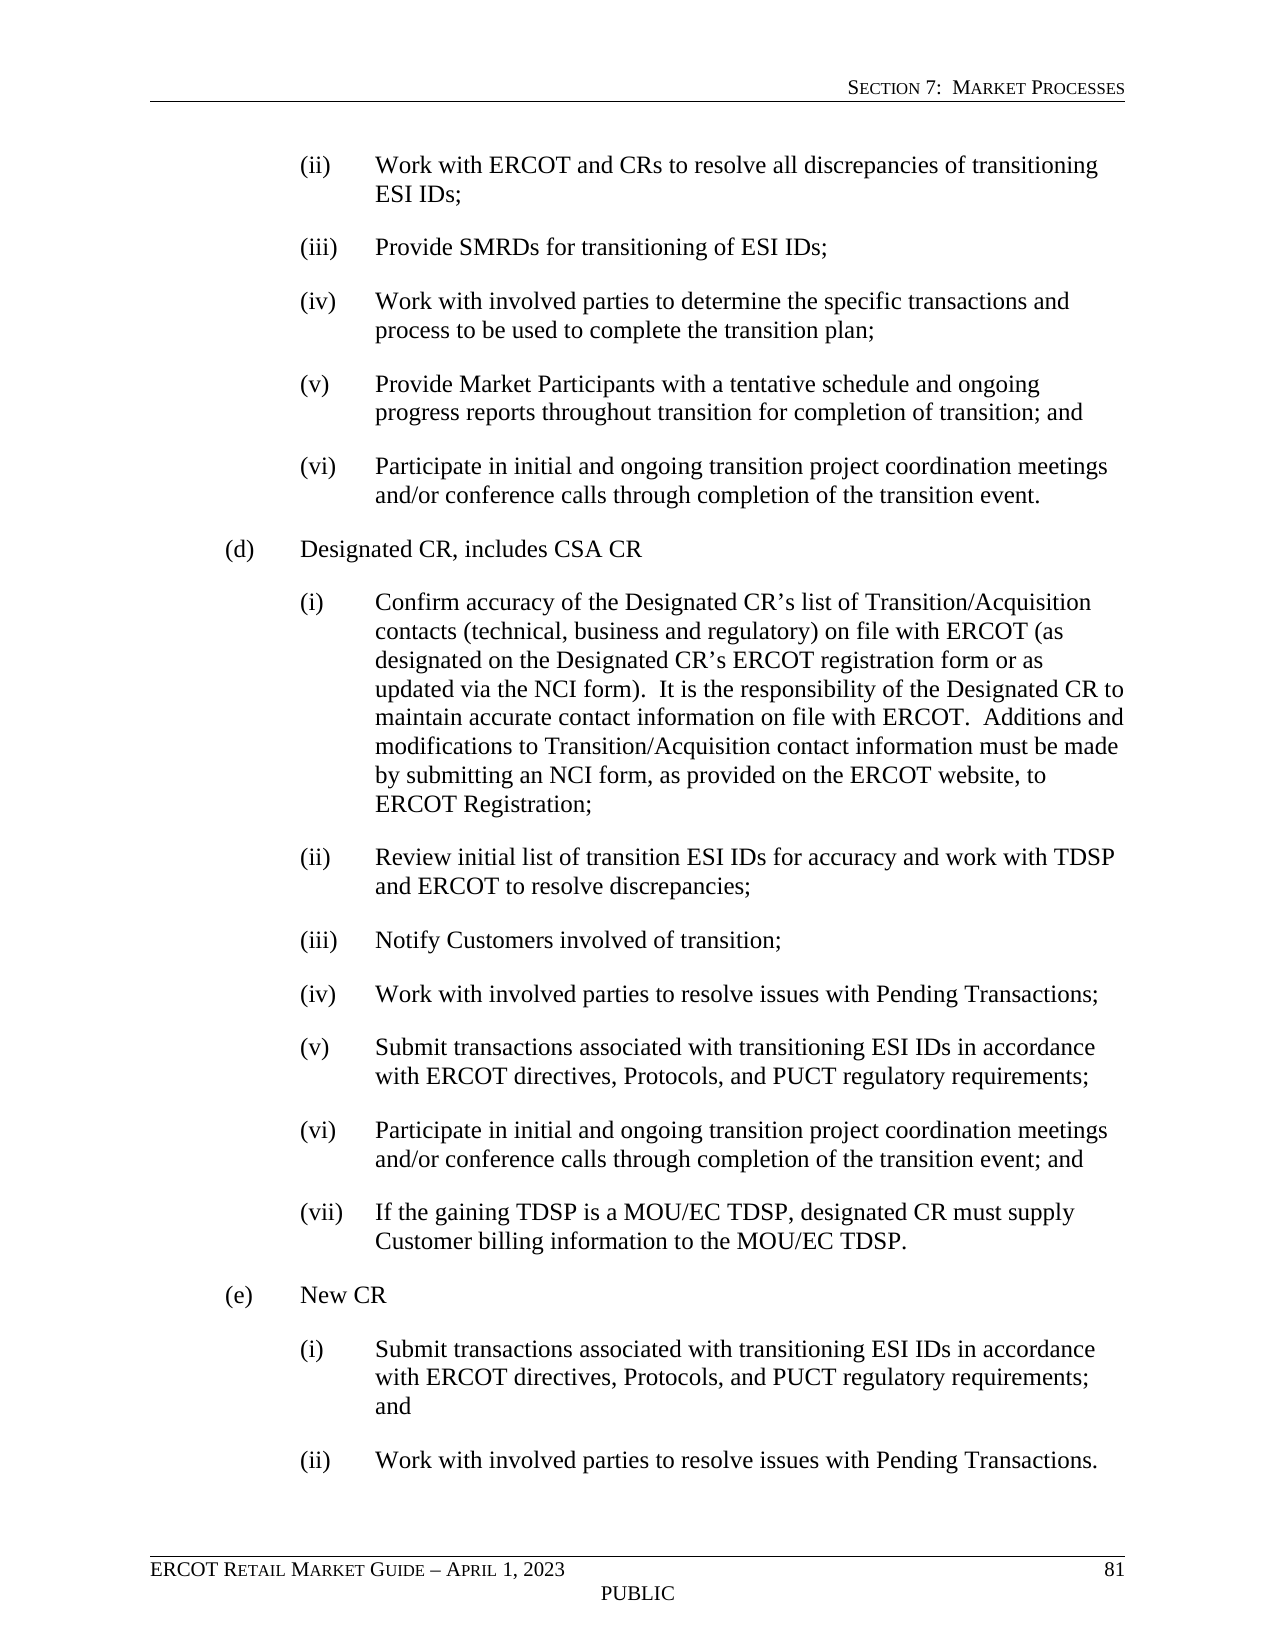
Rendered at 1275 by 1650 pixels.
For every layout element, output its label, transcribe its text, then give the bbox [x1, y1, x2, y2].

list (v) Provide Market Participants with a tentative schedule and ongoing progress reports throughout transition for completion of transition; and [300, 369, 1125, 426]
list (ii) Review initial list of transition ESI IDs for accuracy and work with TDSP and ERCOT to resolve discrepancies; [300, 842, 1125, 900]
list (iv) Work with involved parties to determine the specific transactions and process to be used to complete the transition plan; [300, 286, 1125, 344]
list (ii) Work with ERCOT and CRs to resolve all discrepancies of transitioning ESI IDs; [300, 150, 1125, 207]
list (e) New CR [225, 1280, 1125, 1309]
list (d) Designated CR, includes CSA CR [225, 534, 1125, 562]
list (vi) Participate in initial and ongoing transition project coordination meetings and/or conference calls through completion of the transition event; and [300, 1115, 1125, 1172]
list (iii) Notify Customers involved of transition; [300, 925, 1125, 954]
list (vi) Participate in initial and ongoing transition project coordination meetings and/or conference calls through completion of the transition event. [300, 451, 1125, 509]
list (i) Confirm accuracy of the Designated CR’s list of Transition/Acquisition contacts (technical, business and regulatory) on file with ERCOT (as designated on the Designated CR’s ERCOT registration form or as updated via the NCI form). It is the responsibility of the Designated CR to maintain accurate contact information on file with ERCOT. Additions and modifications to Transition/Acquisition contact information must be made by submitting an NCI form, as provided on the ERCOT website, to ERCOT Registration; [300, 587, 1125, 817]
list (v) Submit transactions associated with transitioning ESI IDs in accordance with ERCOT directives, Protocols, and PUCT regulatory requirements; [300, 1032, 1125, 1090]
list (iii) Provide SMRDs for transitioning of ESI IDs; [300, 232, 1125, 261]
list (iv) Work with involved parties to resolve issues with Pending Transactions; [300, 979, 1125, 1007]
list (i) Submit transactions associated with transitioning ESI IDs in accordance with ERCOT directives, Protocols, and PUCT regulatory requirements; and [300, 1334, 1125, 1420]
list (vii) If the gaining TDSP is a MOU/EC TDSP, designated CR must supply Customer billing information to the MOU/EC TDSP. [300, 1197, 1125, 1255]
list (ii) Work with involved parties to resolve issues with Pending Transactions. [300, 1445, 1125, 1474]
